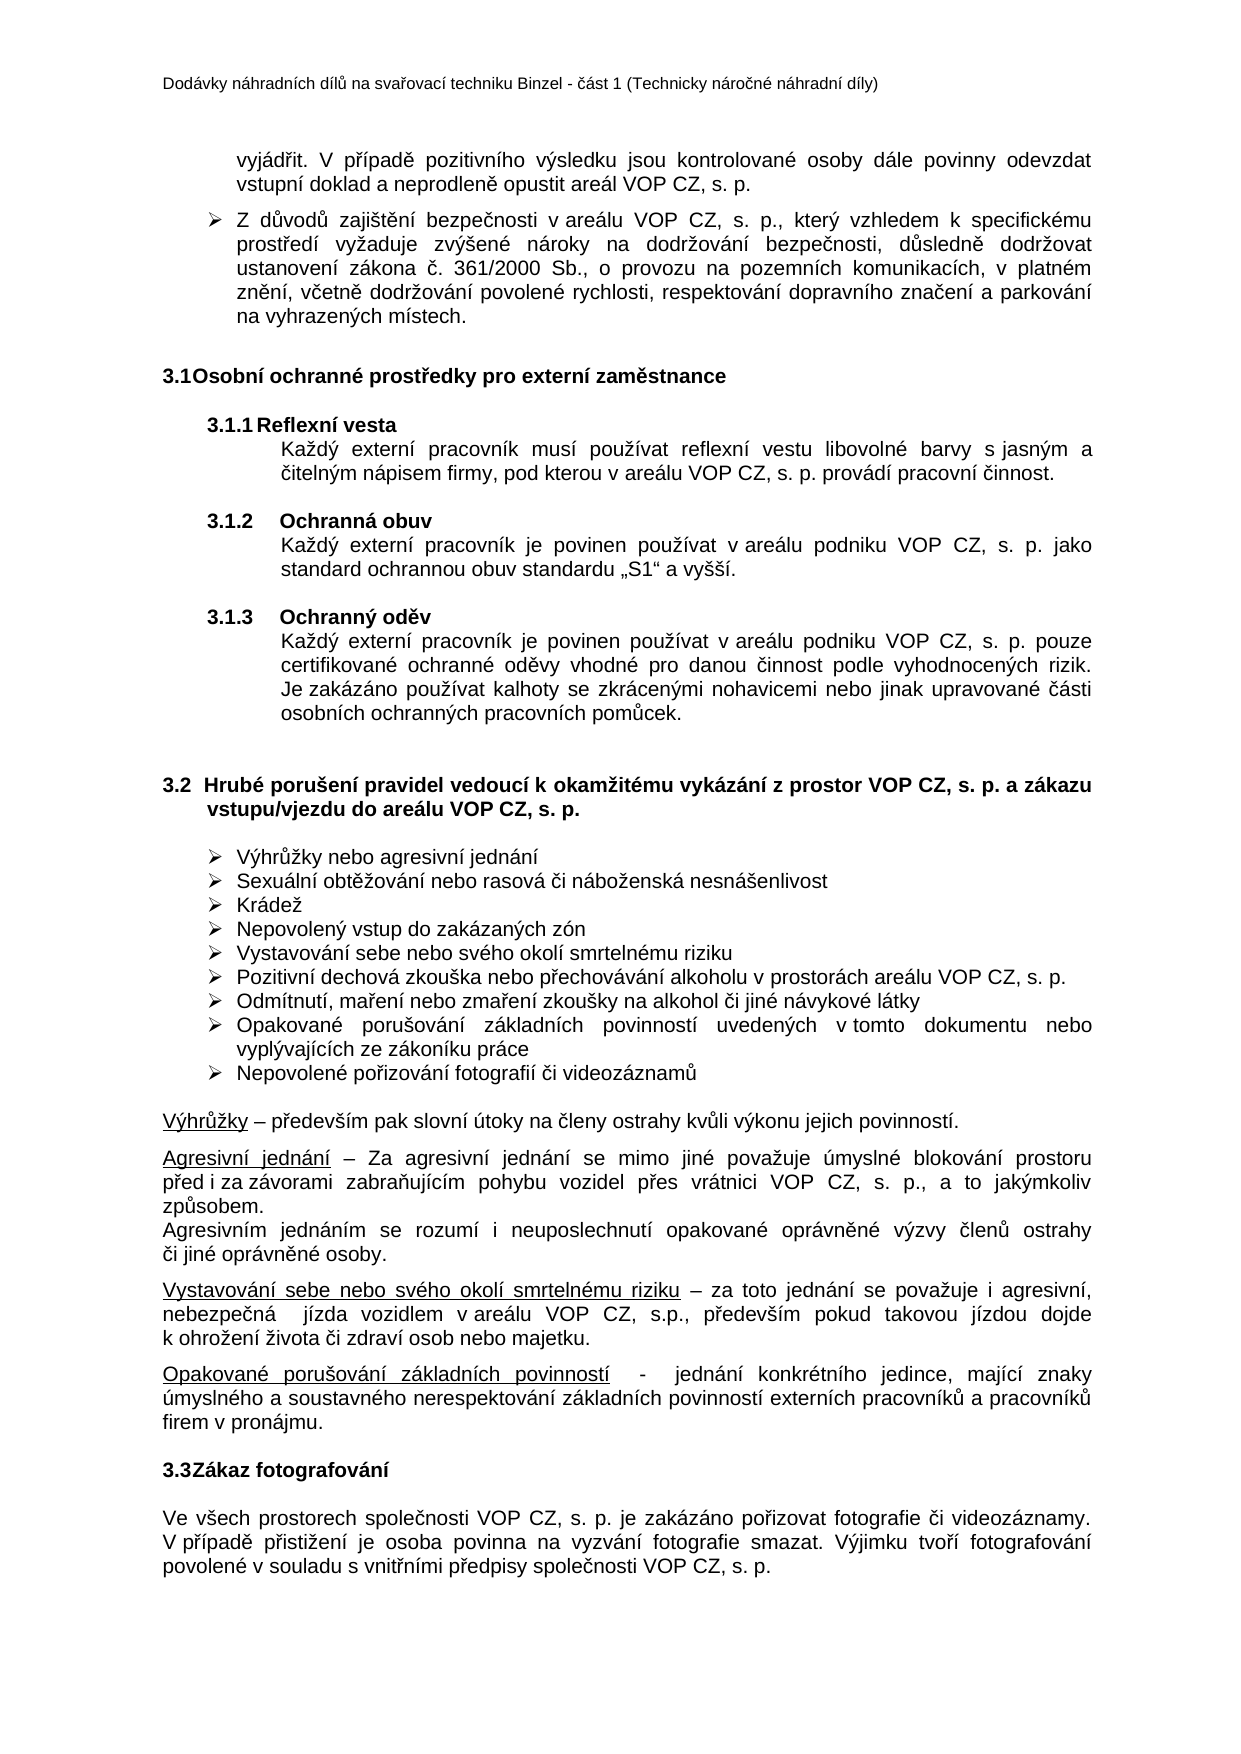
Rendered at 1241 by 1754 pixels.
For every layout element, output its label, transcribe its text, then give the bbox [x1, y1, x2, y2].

subtitle Ochranný oděv [207, 605, 1093, 629]
subtitle Osobní ochranné prostředky pro externí zaměstnance [162, 364, 1093, 388]
subtitle 3.2 Hrubé porušení pravidel vedoucí k okamžitému vykázání z prostor VOP CZ, s. p. a zákazu vstupu/vjezdu do areálu VOP CZ, s. p. [162, 773, 1093, 821]
text Výhrůžky – především pak slovní útoky na členy ostrahy kvůli výkonu jejich povinností. [162, 1109, 1093, 1133]
subtitle Reflexní vesta [207, 413, 1093, 437]
text Vystavování sebe nebo svého okolí smrtelnému riziku [207, 941, 1093, 965]
subtitle Ochranná obuv [207, 509, 1093, 533]
text Každý externí pracovník je povinen používat v areálu podniku VOP CZ, s. p. pouze certifikované ochranné oděvy vhodné pro danou činnost podle vyhodnocených rizik. Je zakázáno používat kalhoty se zkrácenými nohavicemi nebo jinak upravované části osobních ochranných pracovních pomůcek. [281, 629, 1093, 725]
text Z důvodů zajištění bezpečnosti v areálu VOP CZ, s. p., který vzhledem k specifickému prostředí vyžaduje zvýšené nároky na dodržování bezpečnosti, důsledně dodržovat ustanovení zákona č. 361/2000 Sb., o provozu na pozemních komunikacích, v platném znění, včetně dodržování povolené rychlosti, respektování dopravního značení a parkování na vyhrazených místech. [207, 208, 1093, 328]
text Každý externí pracovník musí používat reflexní vestu libovolné barvy s jasným a čitelným nápisem firmy, pod kterou v areálu VOP CZ, s. p. provádí pracovní činnost. [281, 437, 1093, 485]
text Každý externí pracovník je povinen používat v areálu podniku VOP CZ, s. p. jako standard ochrannou obuv standardu „S1“ a vyšší. [281, 533, 1093, 581]
text Pozitivní dechová zkouška nebo přechovávání alkoholu v prostorách areálu VOP CZ, s. p. [207, 965, 1093, 989]
text Agresivním jednáním se rozumí i neuposlechnutí opakované oprávněné výzvy členů ostrahy či jiné oprávněné osoby. [162, 1217, 1093, 1265]
text Ve všech prostorech společnosti VOP CZ, s. p. je zakázáno pořizovat fotografie či videozáznamy. V případě přistižení je osoba povinna na vyzvání fotografie smazat. Výjimku tvoří fotografování povolené v souladu s vnitřními předpisy společnosti VOP CZ, s. p. [162, 1506, 1093, 1578]
text Nepovolený vstup do zakázaných zón [207, 917, 1093, 941]
text Výhrůžky nebo agresivní jednání [207, 844, 1093, 869]
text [207, 148, 1093, 196]
text Opakované porušování základních povinností uvedených v tomto dokumentu nebo vyplývajících ze zákoníku práce [207, 1013, 1093, 1061]
text Krádež [207, 893, 1093, 917]
text Nepovolené pořizování fotografií či videozáznamů [207, 1061, 1093, 1085]
subtitle Zákaz fotografování [162, 1458, 1093, 1482]
text Opakované porušování základních povinností - jednání konkrétního jedince, mající znaky úmyslného a soustavného nerespektování základních povinností externích pracovníků a pracovníků firem v pronájmu. [162, 1362, 1093, 1434]
text Vystavování sebe nebo svého okolí smrtelnému riziku – za toto jednání se považuje i agresivní, nebezpečná jízda vozidlem v areálu VOP CZ, s.p., především pokud takovou jízdou dojde k ohrožení života či zdraví osob nebo majetku. [162, 1278, 1093, 1350]
text Odmítnutí, maření nebo zmaření zkoušky na alkohol či jiné návykové látky [207, 989, 1093, 1013]
text Agresivní jednání – Za agresivní jednání se mimo jiné považuje úmyslné blokování prostoru před i za závorami zabraňujícím pohybu vozidel přes vrátnici VOP CZ, s. p., a to jakýmkoliv způsobem. [162, 1146, 1093, 1217]
text Sexuální obtěžování nebo rasová či náboženská nesnášenlivost [207, 869, 1093, 893]
